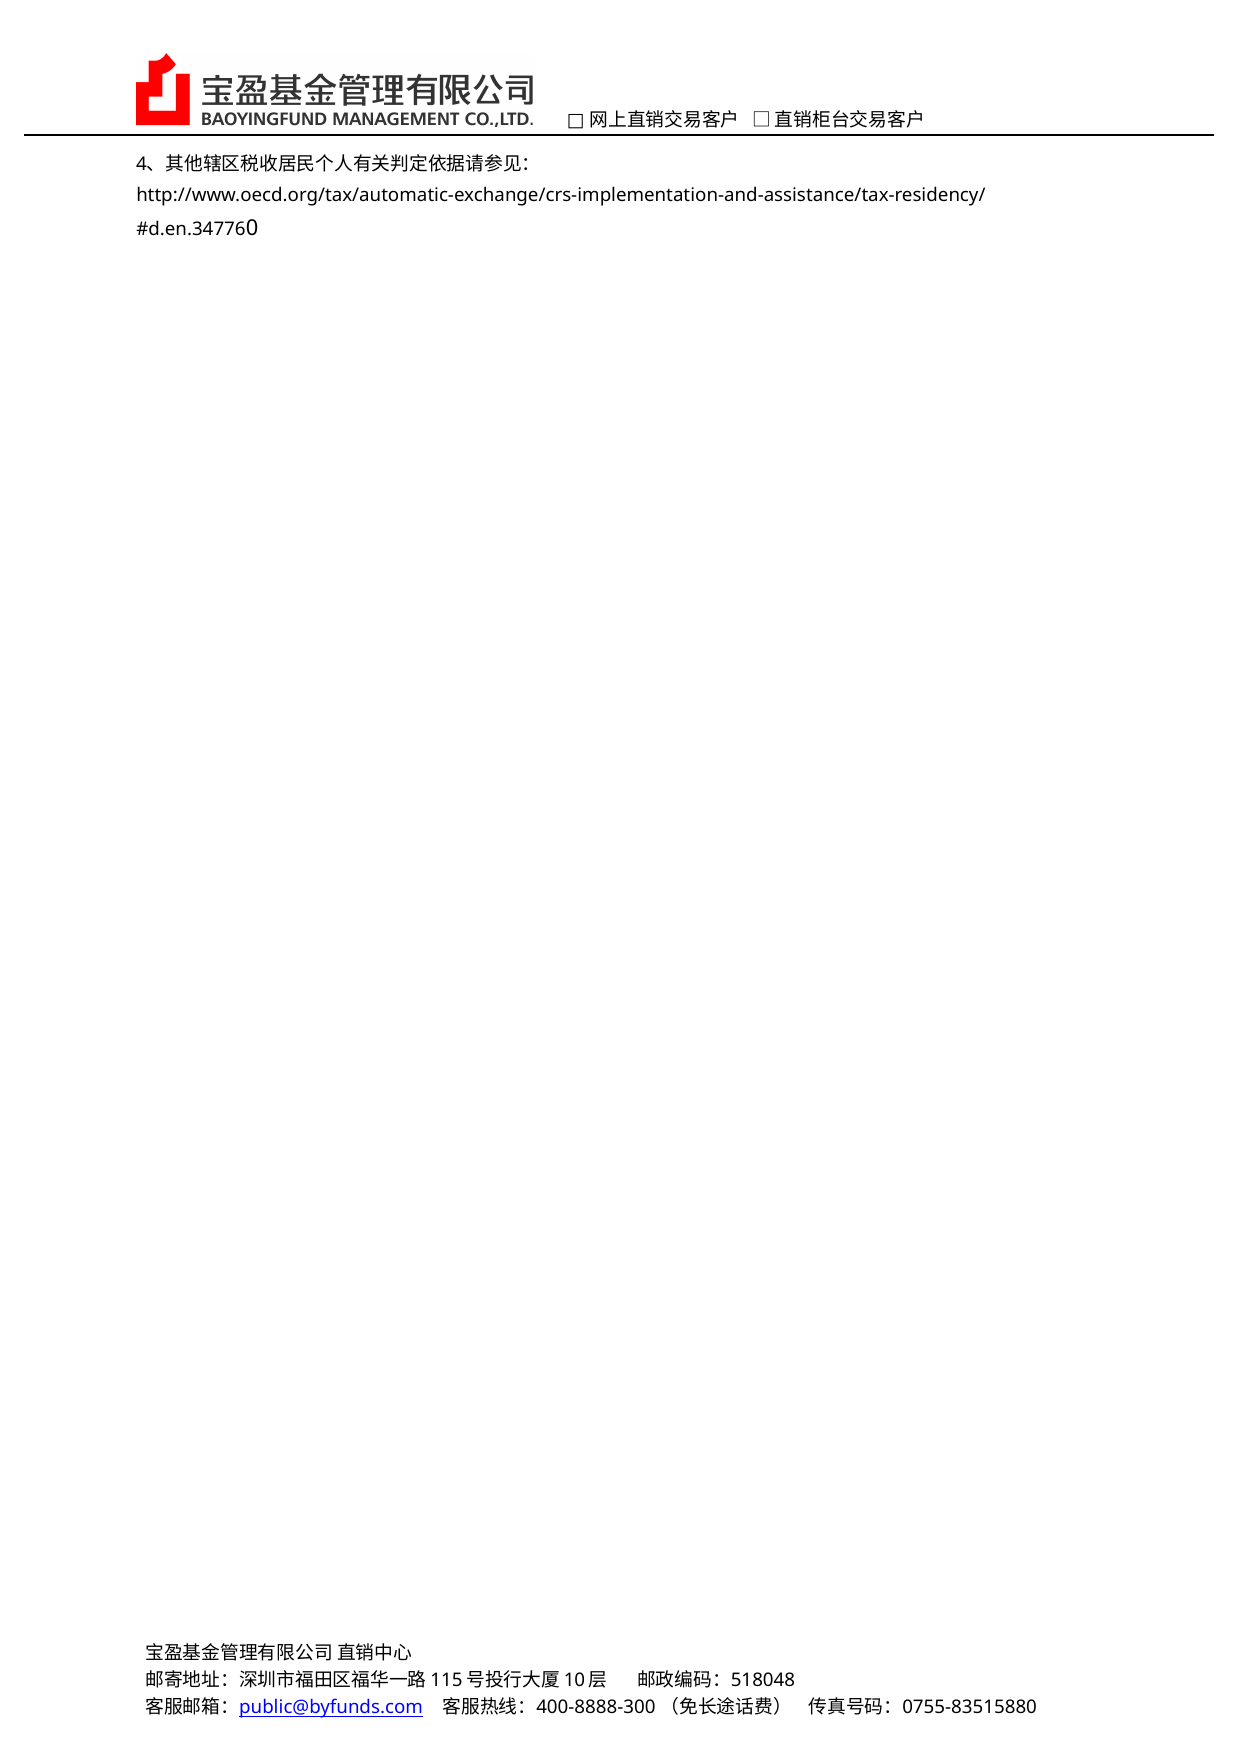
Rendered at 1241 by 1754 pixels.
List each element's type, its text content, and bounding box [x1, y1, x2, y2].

text 4、其他辖区税收居民个人有关判定依据请参见： [136, 146, 1104, 178]
picture [136, 53, 533, 127]
text http://www.oecd.org/tax/automatic-exchange/crs-implementation-and-assistance/tax-residency/#d.en.347760 [136, 178, 1104, 243]
